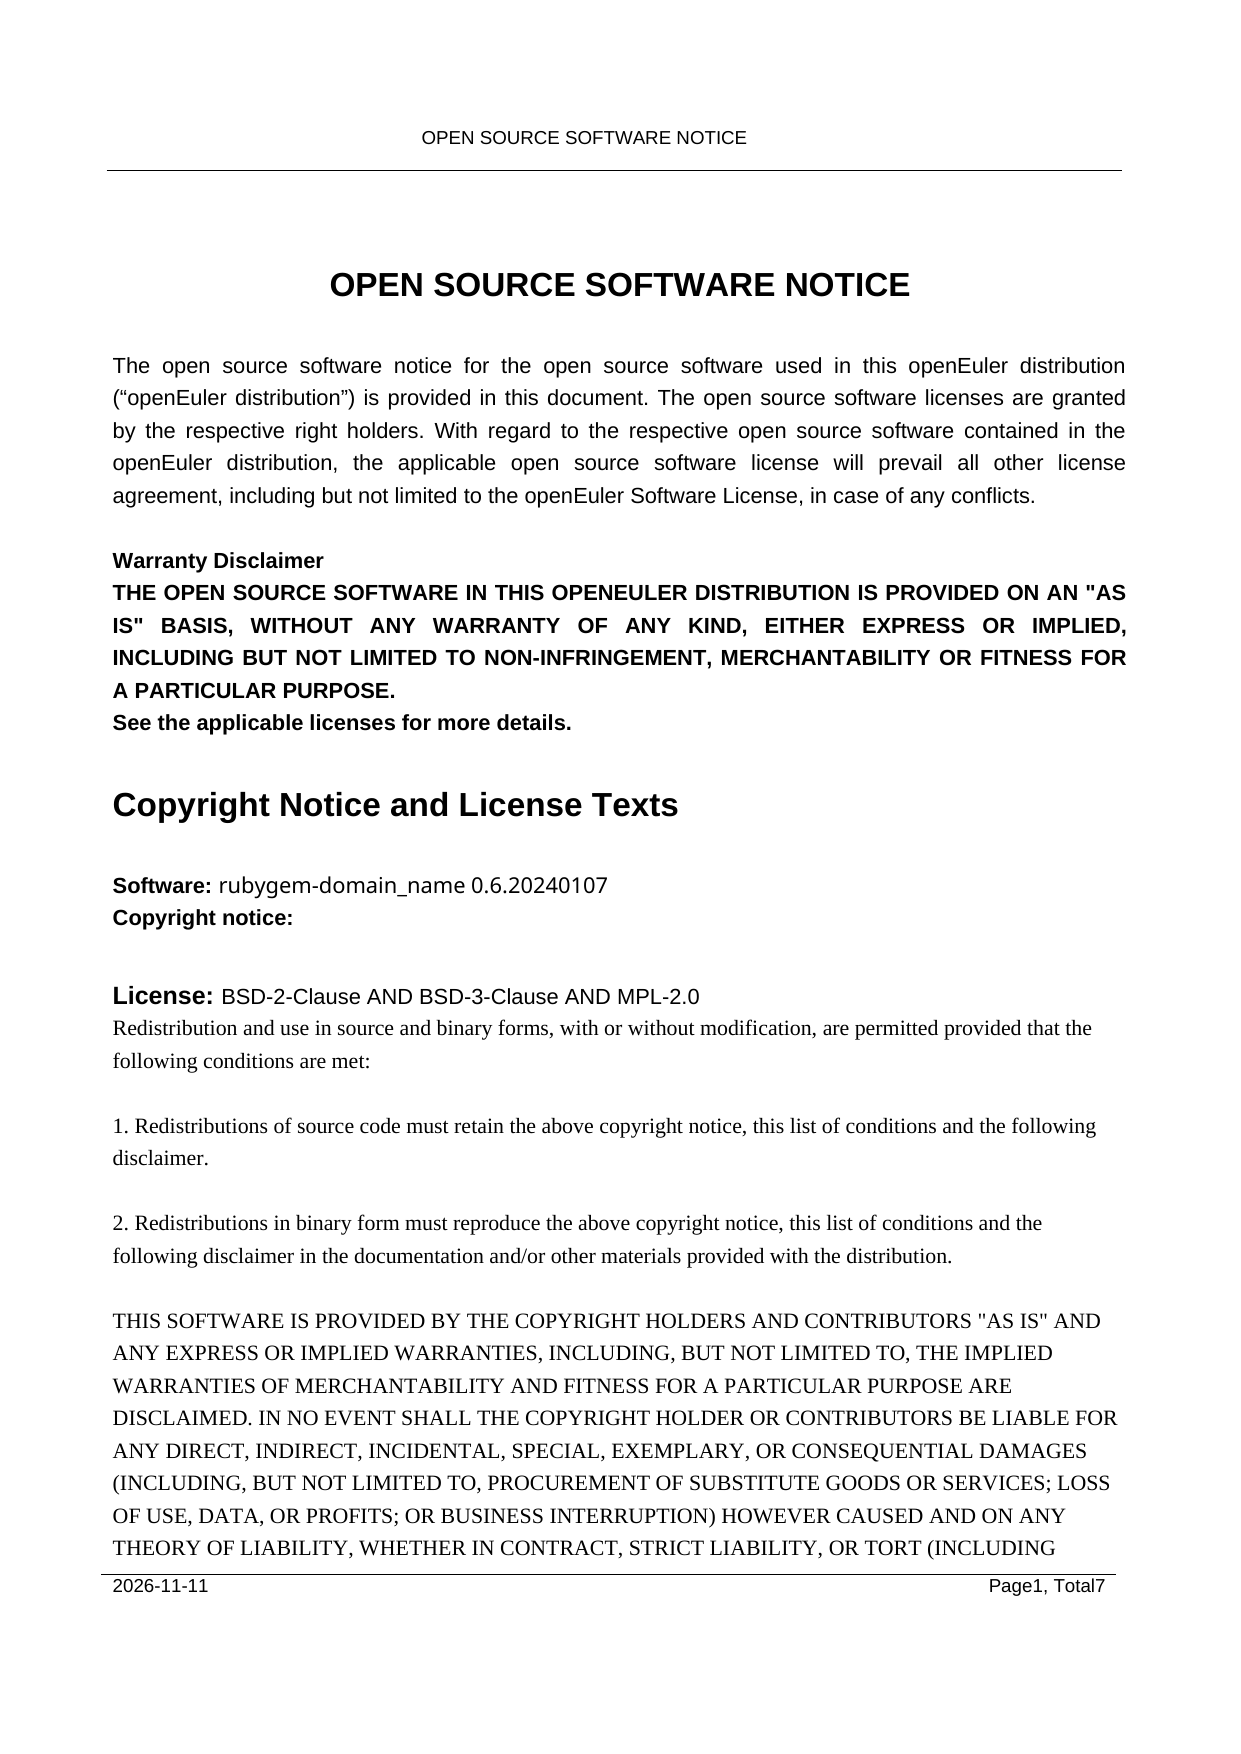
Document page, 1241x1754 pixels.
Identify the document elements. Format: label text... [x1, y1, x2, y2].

text License: BSD-2-Clause AND BSD-3-Clause AND MPL-2.0 [112, 979, 1128, 1012]
text Copyright notice: [112, 901, 1128, 934]
title Software: rubygem-domain_name 0.6.20240107 [112, 869, 1128, 901]
text THE OPEN SOURCE SOFTWARE IN THIS OPENEULER DISTRIBUTION IS PROVIDED ON AN "AS IS" BASIS, WITHOUT ANY WARRANTY OF ANY KIND, EITHER EXPRESS OR IMPLIED, INCLUDING BUT NOT LIMITED TO NON-INFRINGEMENT, MERCHANTABILITY OR FITNESS FOR A PARTICULAR PURPOSE. See the applicable licenses for more details. [112, 576, 1128, 739]
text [112, 1012, 1128, 1564]
text Warranty Disclaimer [112, 544, 1128, 576]
text OPEN SOURCE SOFTWARE NOTICE [112, 251, 1128, 316]
text Copyright Notice and License Texts [112, 771, 1128, 836]
text The open source software notice for the open source software used in this openEuler distribution (“openEuler distribution”) is provided in this document. The open source software licenses are granted by the respective right holders. With regard to the respective open source software contained in the openEuler distribution, the applicable open source software license will prevail all other license agreement, including but not limited to the openEuler Software License, in case of any conflicts. [112, 349, 1128, 511]
